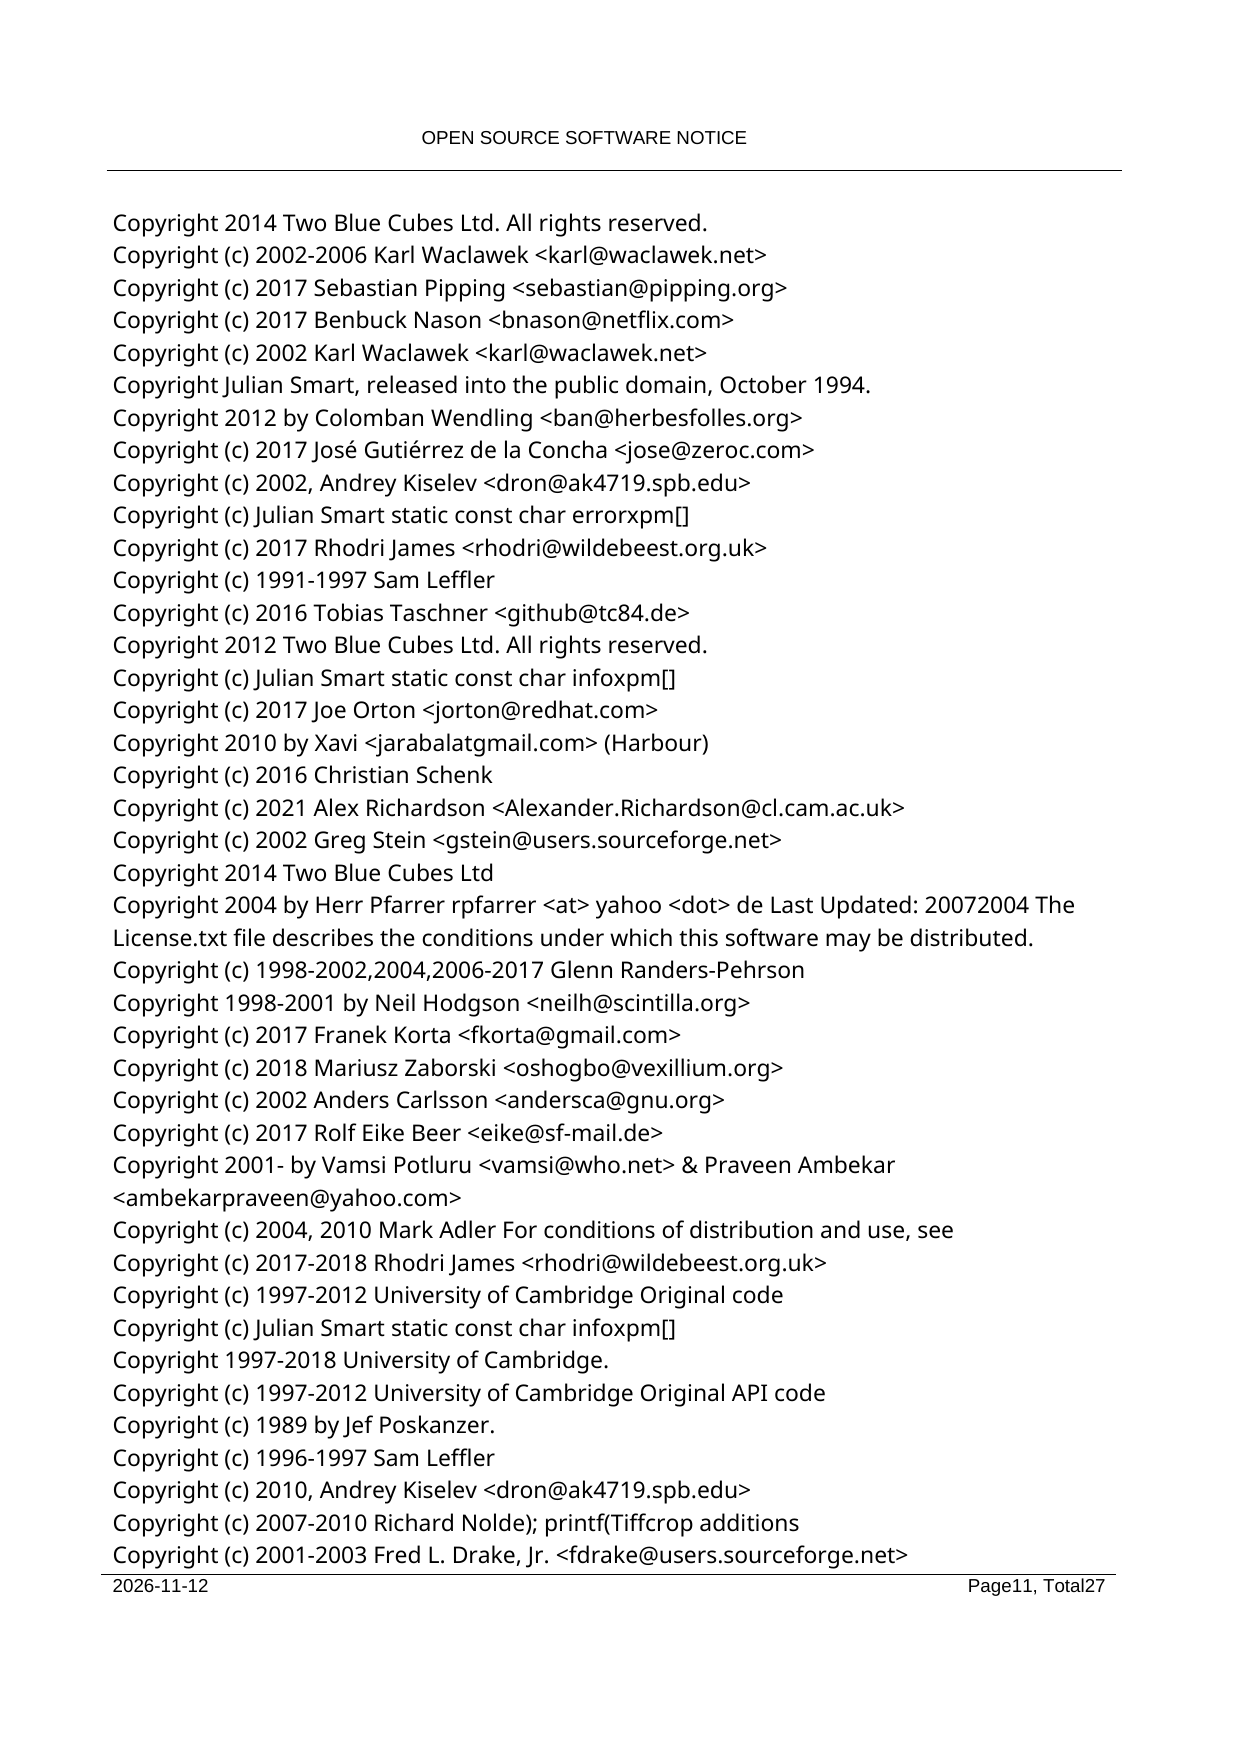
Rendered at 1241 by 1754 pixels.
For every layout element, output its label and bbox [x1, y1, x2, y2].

text [112, 206, 1128, 1571]
